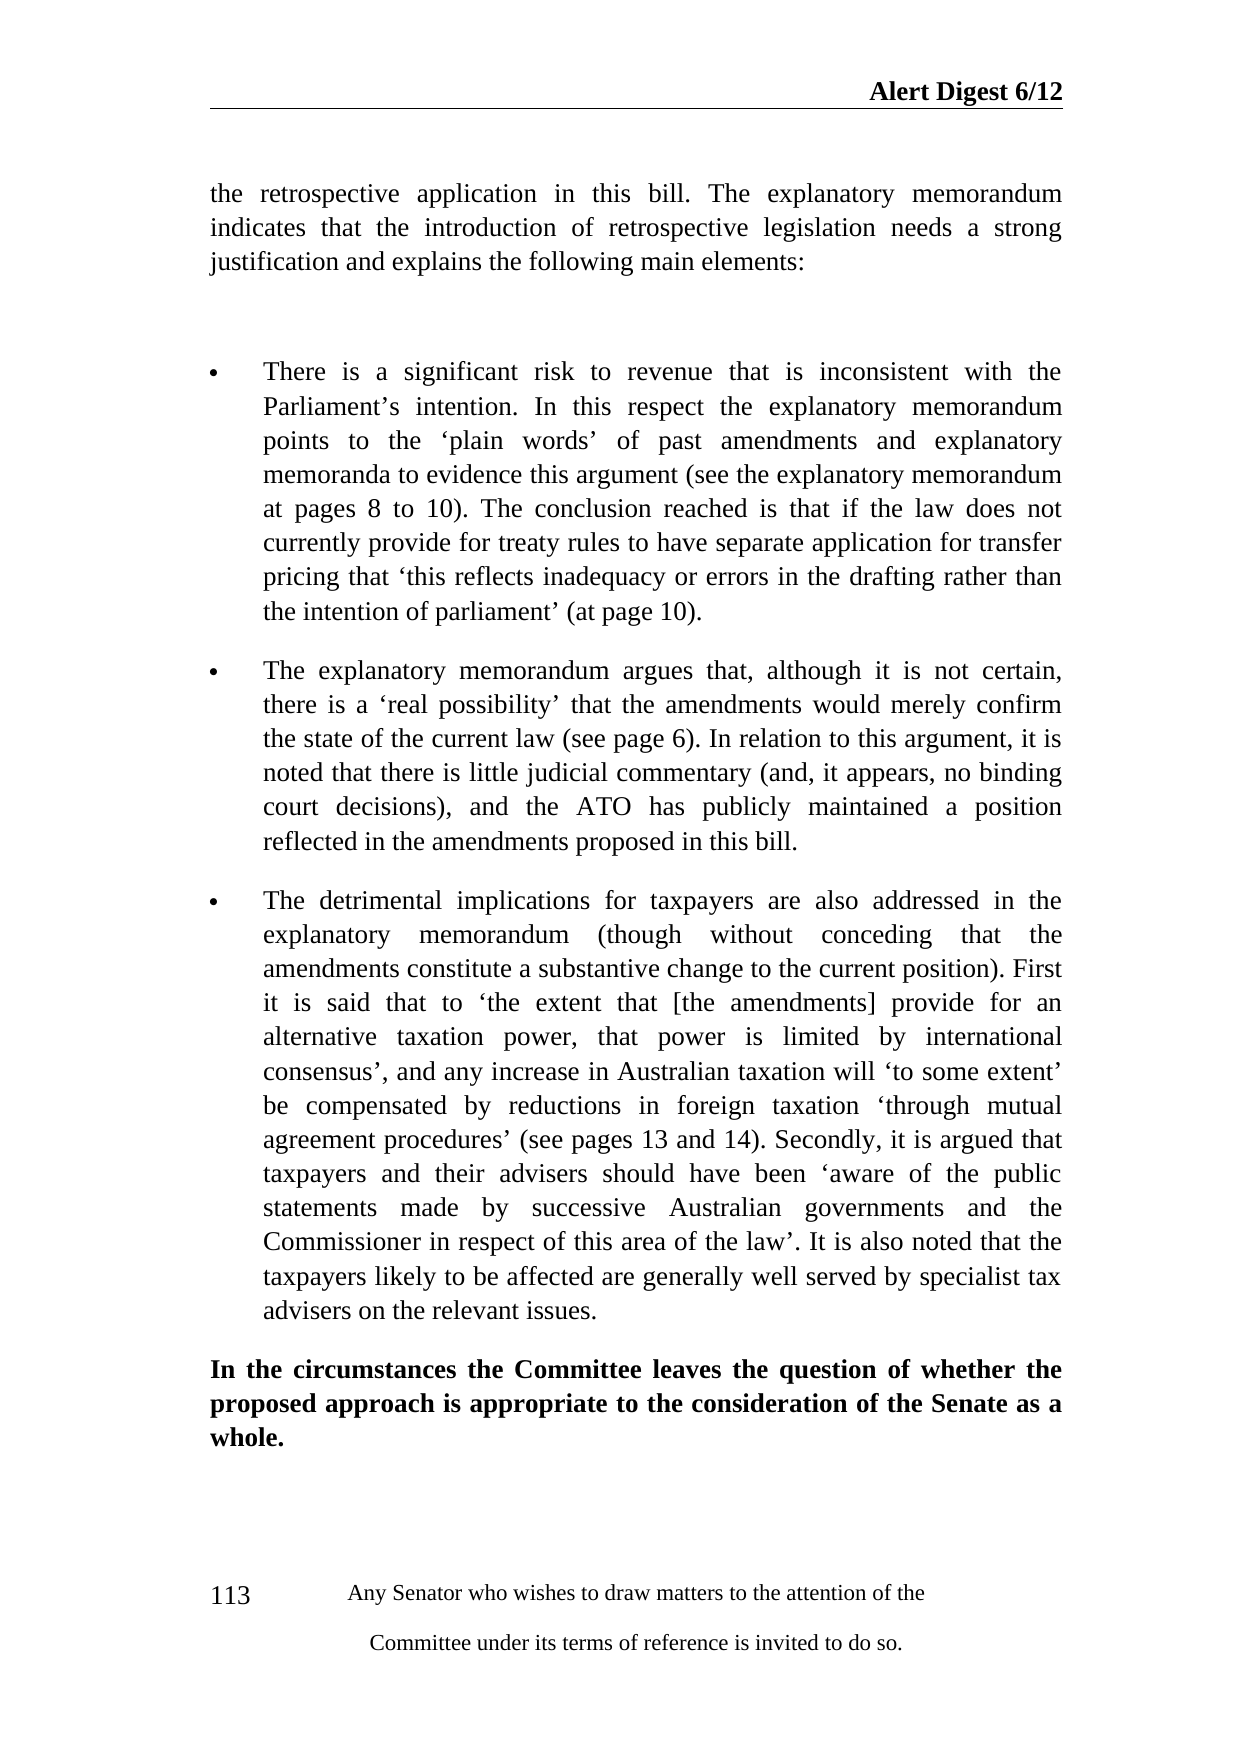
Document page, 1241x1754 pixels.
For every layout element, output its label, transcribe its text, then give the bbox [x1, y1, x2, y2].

text There is a significant risk to revenue that is inconsistent with the Parliament’s intention. In this respect the explanatory memorandum points to the ‘plain words’ of past amendments and explanatory memoranda to evidence this argument (see the explanatory memorandum at pages 8 to 10). The conclusion reached is that if the law does not currently provide for treaty rules to have separate application for transfer pricing that ‘this reflects inadequacy or errors in the drafting rather than the intention of parliament’ (at page 10). [210, 356, 1063, 626]
text In the circumstances the Committee leaves the question of whether the proposed approach is appropriate to the consideration of the Senate as a whole. [210, 1353, 1063, 1452]
text The detrimental implications for taxpayers are also addressed in the explanatory memorandum (though without conceding that the amendments constitute a substantive change to the current position). First it is said that to ‘the extent that [the amendments] provide for an alternative taxation power, that power is limited by international consensus’, and any increase in Australian taxation will ‘to some extent’ be compensated by reductions in foreign taxation ‘through mutual agreement procedures’ (see pages 13 and 14). Secondly, it is argued that taxpayers and their advisers should have been ‘aware of the public statements made by successive Australian governments and the Commissioner in respect of this area of the law’. It is also noted that the taxpayers likely to be affected are generally well served by specialist tax advisers on the relevant issues. [210, 884, 1063, 1325]
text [210, 177, 1063, 277]
text The explanatory memorandum argues that, although it is not certain, there is a ‘real possibility’ that the amendments would merely confirm the state of the current law (see page 6). In relation to this argument, it is noted that there is little judicial commentary (and, it appears, no binding court decisions), and the ATO has publicly maintained a position reflected in the amendments proposed in this bill. [210, 654, 1063, 856]
